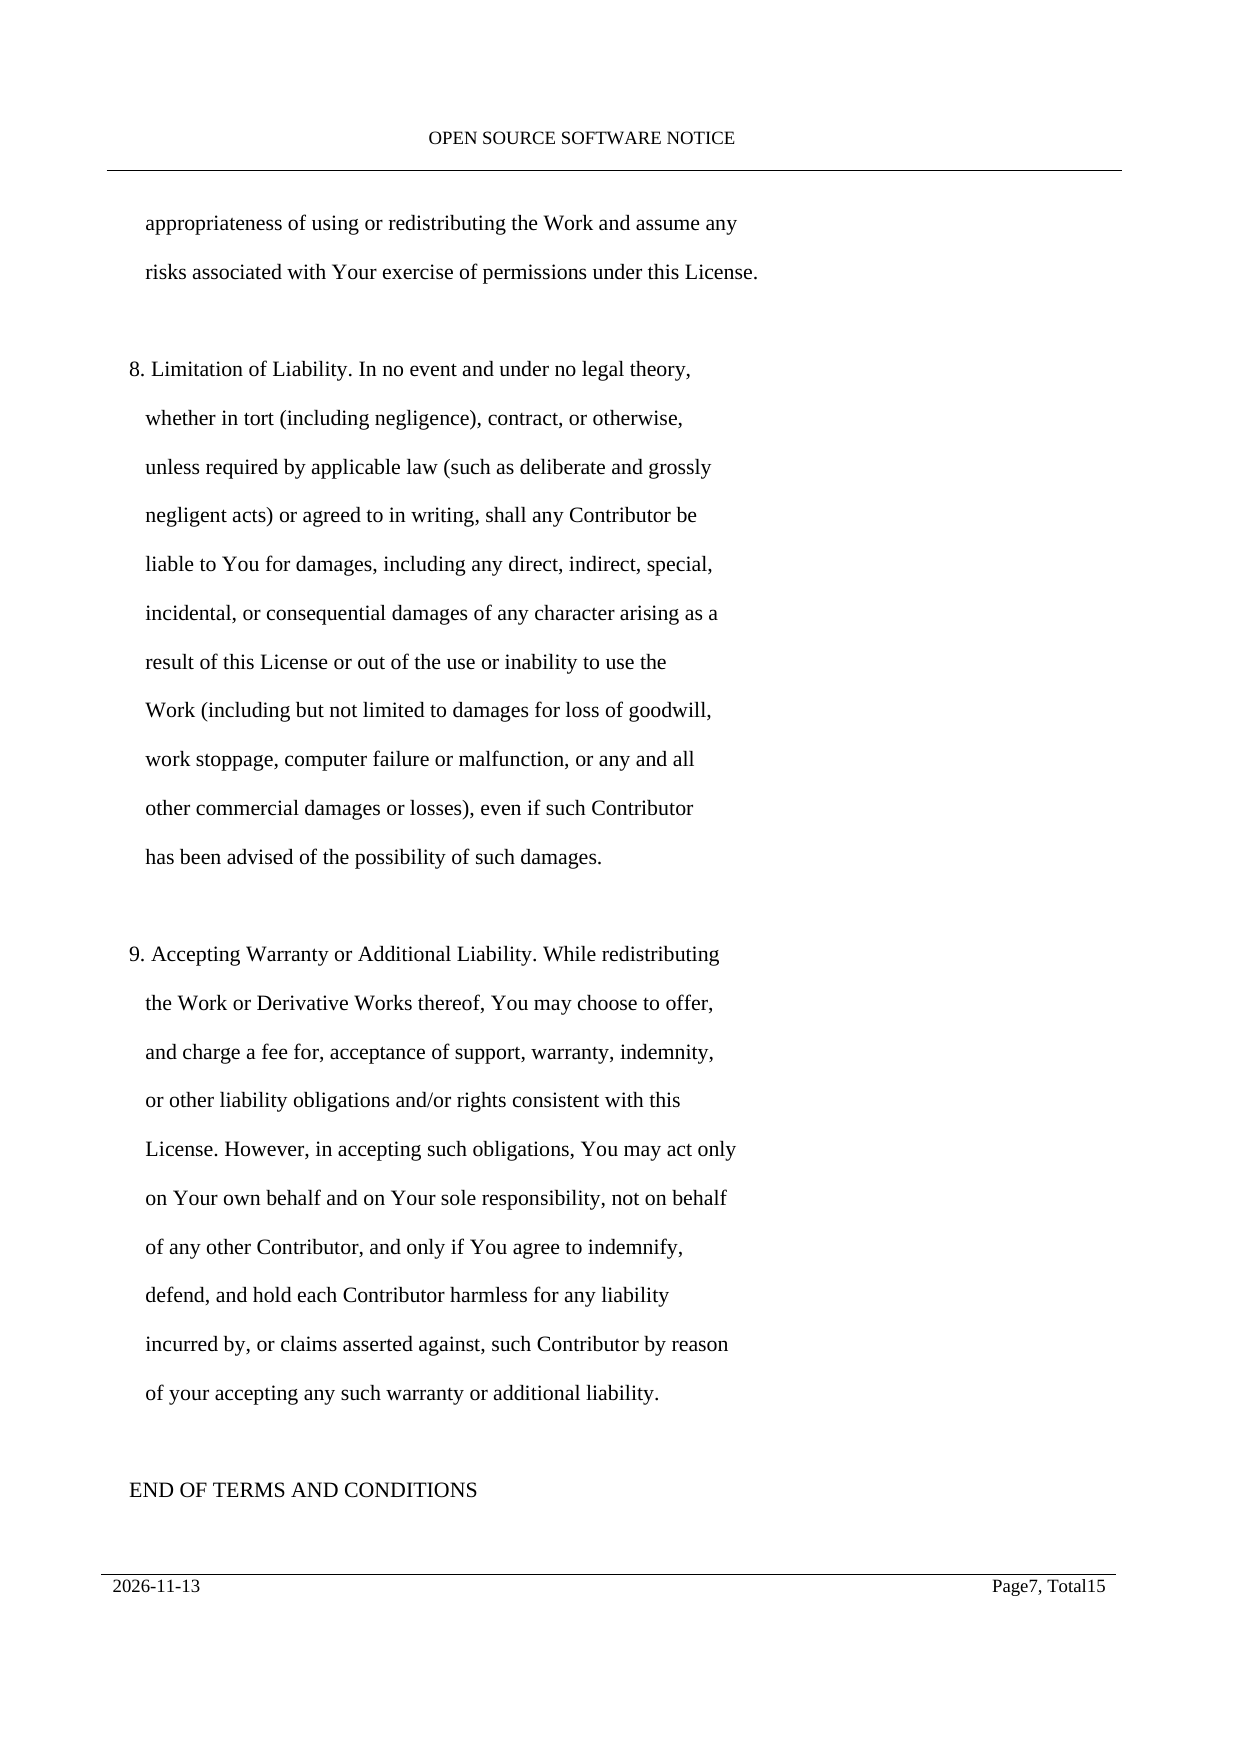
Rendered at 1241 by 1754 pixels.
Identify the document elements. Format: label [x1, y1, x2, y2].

text [112, 206, 1128, 1506]
